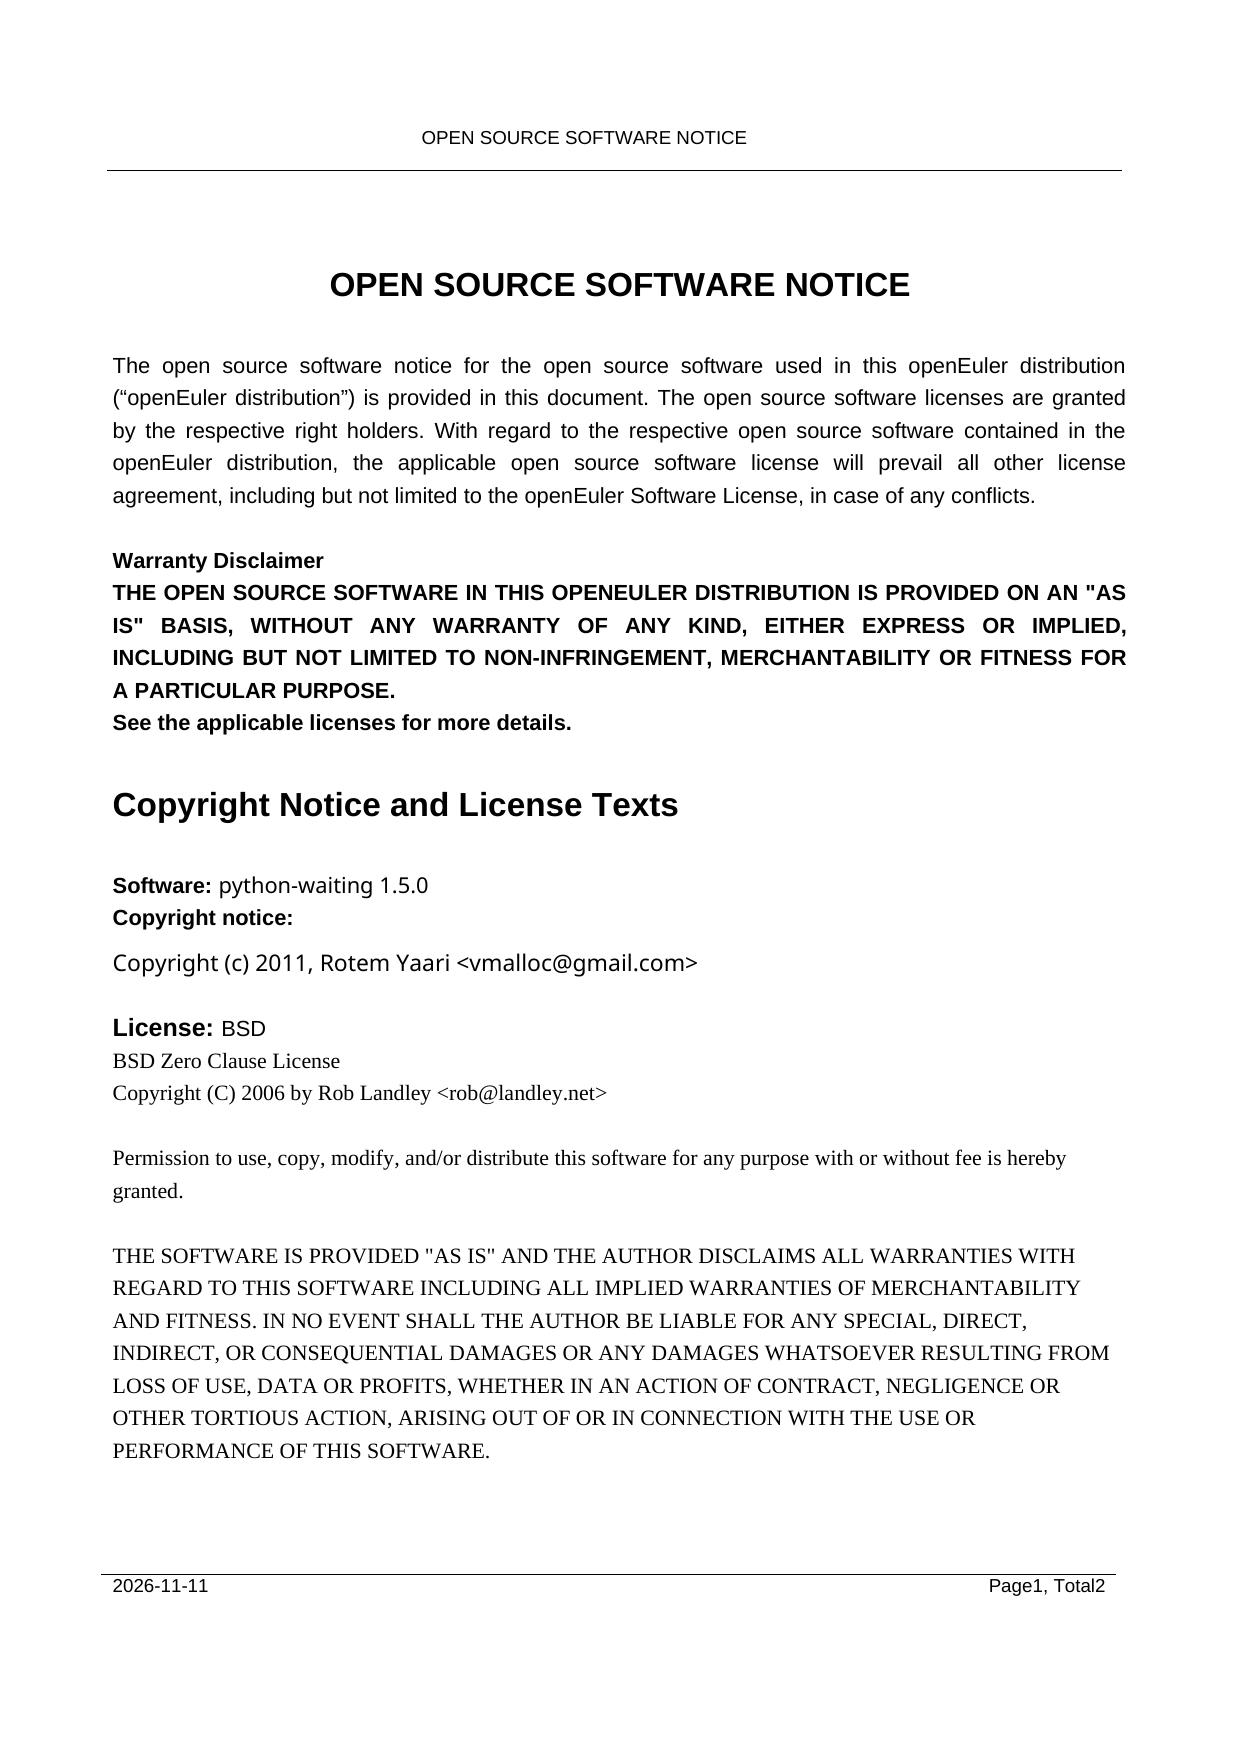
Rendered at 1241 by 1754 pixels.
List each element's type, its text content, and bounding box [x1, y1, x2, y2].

text BSD Zero Clause License Copyright (C) 2006 by Rob Landley <rob@landley.net> Permission to use, copy, modify, and/or distribute this software for any purpose with or without fee is hereby granted. THE SOFTWARE IS PROVIDED "AS IS" AND THE AUTHOR DISCLAIMS ALL WARRANTIES WITH REGARD TO THIS SOFTWARE INCLUDING ALL IMPLIED WARRANTIES OF MERCHANTABILITY AND FITNESS. IN NO EVENT SHALL THE AUTHOR BE LIABLE FOR ANY SPECIAL, DIRECT, INDIRECT, OR CONSEQUENTIAL DAMAGES OR ANY DAMAGES WHATSOEVER RESULTING FROM LOSS OF USE, DATA OR PROFITS, WHETHER IN AN ACTION OF CONTRACT, NEGLIGENCE OR OTHER TORTIOUS ACTION, ARISING OUT OF OR IN CONNECTION WITH THE USE OR PERFORMANCE OF THIS SOFTWARE. [112, 1044, 1128, 1499]
text Warranty Disclaimer [112, 544, 1128, 576]
title Software: python-waiting 1.5.0 [112, 869, 1128, 901]
text Copyright Notice and License Texts [112, 771, 1128, 836]
text The open source software notice for the open source software used in this openEuler distribution (“openEuler distribution”) is provided in this document. The open source software licenses are granted by the respective right holders. With regard to the respective open source software contained in the openEuler distribution, the applicable open source software license will prevail all other license agreement, including but not limited to the openEuler Software License, in case of any conflicts. [112, 349, 1128, 511]
text OPEN SOURCE SOFTWARE NOTICE [112, 251, 1128, 316]
text THE OPEN SOURCE SOFTWARE IN THIS OPENEULER DISTRIBUTION IS PROVIDED ON AN "AS IS" BASIS, WITHOUT ANY WARRANTY OF ANY KIND, EITHER EXPRESS OR IMPLIED, INCLUDING BUT NOT LIMITED TO NON-INFRINGEMENT, MERCHANTABILITY OR FITNESS FOR A PARTICULAR PURPOSE. See the applicable licenses for more details. [112, 576, 1128, 739]
text License: BSD [112, 1012, 1128, 1044]
text Copyright (c) 2011, Rotem Yaari <vmalloc@gmail.com> [112, 947, 1128, 1012]
text Copyright notice: [112, 901, 1128, 934]
